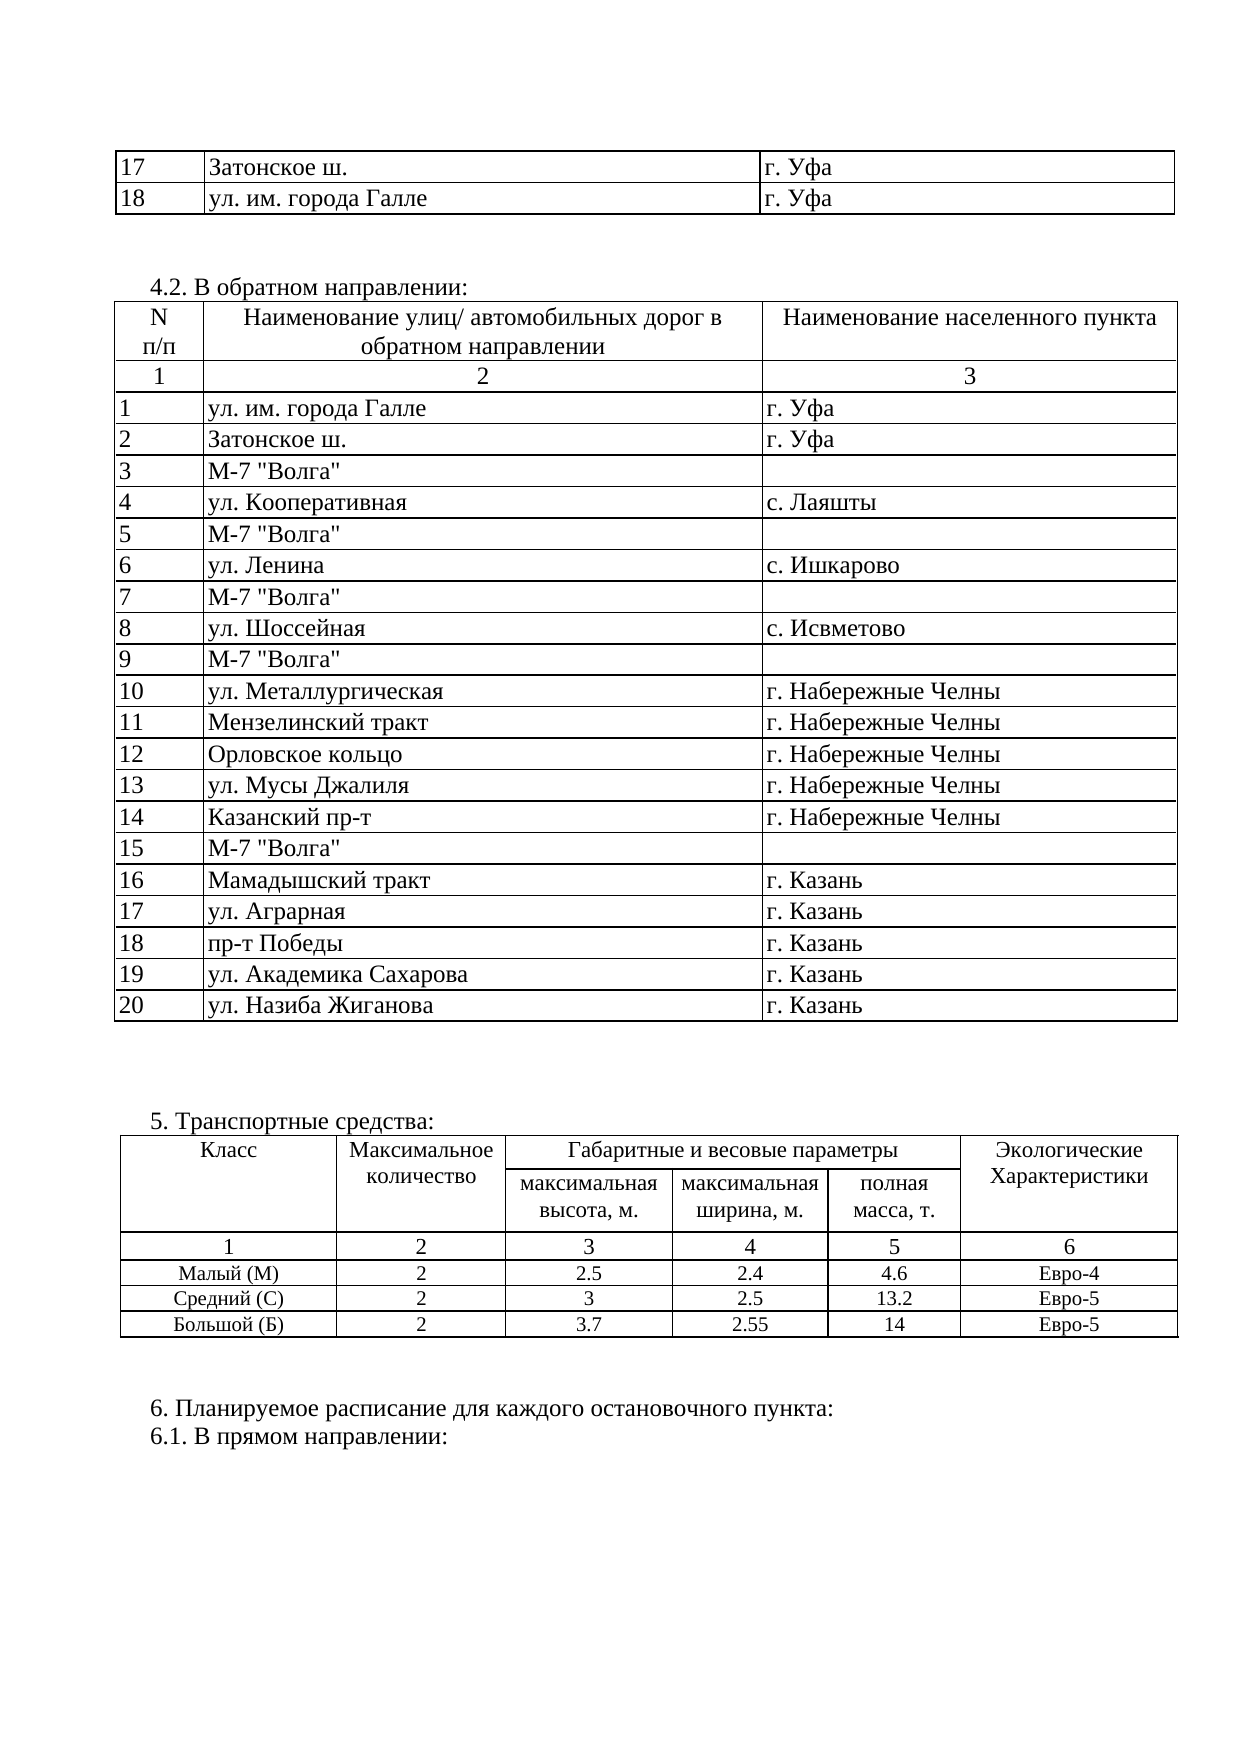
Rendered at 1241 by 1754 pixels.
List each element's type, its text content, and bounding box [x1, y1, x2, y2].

table_cell г. Уфа [761, 152, 1174, 181]
table_cell [763, 454, 1177, 486]
table_cell г. Набережные Челны [763, 737, 1177, 769]
text 6. Планируемое расписание для каждого остановочного пункта: [150, 1393, 1090, 1421]
table_cell с. Лаяшты [763, 486, 1177, 517]
table_cell г. Казань [763, 926, 1177, 957]
table_cell г. Набережные Челны [763, 769, 1177, 800]
table_header Габаритные и весовые параметры [506, 1136, 960, 1168]
table_cell Малый (М) [121, 1261, 336, 1285]
table_cell 6 [115, 550, 203, 580]
text 5. Транспортные средства: [150, 1106, 1090, 1134]
table_cell Мамадышский тракт [204, 865, 762, 894]
table_cell М-7 "Волга" [204, 833, 762, 863]
table_cell 8 [115, 613, 203, 643]
table_cell 3 [763, 360, 1177, 391]
table_cell 2.55 [673, 1312, 827, 1336]
table_cell Средний (С) [121, 1286, 336, 1310]
table_cell Затонское ш. [205, 152, 759, 181]
table_cell ул. Металлургическая [204, 676, 762, 706]
table_cell М-7 "Волга" [204, 456, 762, 486]
table_cell ул. Мусы Джалиля [204, 770, 762, 800]
table_cell г. Уфа [763, 423, 1177, 454]
table_cell г. Казань [763, 958, 1177, 989]
table_cell Евро-5 [961, 1286, 1177, 1310]
table_cell пр-т Победы [204, 928, 762, 957]
table_header Максимальное количество [337, 1136, 505, 1231]
table_cell 2 [337, 1233, 505, 1259]
table_cell 18 [115, 927, 203, 957]
table_cell 13 [115, 770, 203, 800]
table_cell 15 [115, 833, 203, 863]
table_cell 2.5 [673, 1286, 827, 1310]
table_cell 1 [121, 1233, 336, 1259]
table_cell 2 [337, 1312, 505, 1336]
table_cell г. Казань [763, 863, 1177, 894]
table_cell Затонское ш. [204, 424, 762, 454]
table_cell ул. Шоссейная [204, 613, 762, 643]
table_cell 19 [115, 959, 203, 989]
table_cell [763, 517, 1177, 548]
table_cell М-7 "Волга" [204, 582, 762, 611]
table_cell 1 [115, 392, 203, 423]
table_cell 1 [115, 361, 203, 391]
table_cell ул. им. города Галле [204, 393, 762, 423]
table_header Класс [121, 1136, 336, 1231]
table_cell М-7 "Волга" [204, 645, 762, 674]
table_cell г. Уфа [763, 391, 1177, 423]
table_cell 2 [115, 424, 203, 454]
table_cell 17 [117, 152, 204, 181]
table_cell ул. им. города Галле [205, 183, 759, 213]
table_cell г. Казань [763, 989, 1177, 1020]
table_cell М-7 "Волга" [204, 519, 762, 548]
table_cell 10 [115, 675, 203, 706]
table_cell 3 [506, 1286, 672, 1310]
table_cell [763, 643, 1177, 674]
table_cell 18 [117, 183, 204, 213]
table_cell 2 [337, 1286, 505, 1310]
table_cell с. Ишкарово [763, 549, 1177, 580]
table_cell 4 [115, 487, 203, 517]
table_cell Евро-5 [961, 1312, 1177, 1336]
table_cell 4.6 [829, 1261, 960, 1285]
table_cell ул. Аграрная [204, 896, 762, 926]
text 4.2. В обратном направлении: [150, 272, 1090, 301]
table_cell Орловское кольцо [204, 739, 762, 769]
table_cell полная масса, т. [829, 1170, 960, 1231]
table_header Наименование населенного пункта [763, 302, 1177, 360]
table_cell Казанский пр-т [204, 802, 762, 832]
table_cell 11 [115, 707, 203, 737]
table_cell 2 [337, 1261, 505, 1285]
table_cell 17 [115, 896, 203, 926]
table_header Экологические Характеристики [961, 1136, 1177, 1231]
table_cell ул. Назиба Жиганова [204, 991, 762, 1020]
table_cell г. Набережные Челны [763, 674, 1177, 706]
table_cell 2 [204, 361, 762, 391]
table_cell ул. Ленина [204, 550, 762, 580]
table_header N п/п [115, 302, 203, 360]
table_cell ул. Академика Сахарова [204, 959, 762, 989]
table_cell 2.4 [673, 1261, 827, 1285]
table_cell максимальная ширина, м. [673, 1170, 827, 1231]
table_cell ул. Кооперативная [204, 487, 762, 517]
table_cell 14 [829, 1312, 960, 1336]
table_cell 5 [115, 518, 203, 548]
table_cell г. Уфа [761, 183, 1174, 213]
table_cell г. Набережные Челны [763, 800, 1177, 832]
table_cell 3 [115, 455, 203, 486]
table_cell максимальная высота, м. [506, 1170, 672, 1231]
table_cell Большой (Б) [121, 1312, 336, 1336]
table_cell 5 [829, 1233, 960, 1259]
table_cell 9 [115, 644, 203, 674]
table_cell 13.2 [829, 1286, 960, 1310]
table_cell Евро-4 [961, 1261, 1177, 1285]
table_cell с. Исвметово [763, 611, 1177, 643]
text 6.1. В прямом направлении: [150, 1421, 1090, 1450]
table_cell 20 [115, 990, 203, 1020]
table_cell г. Казань [763, 895, 1177, 926]
table_cell 6 [961, 1233, 1177, 1259]
table_cell [763, 832, 1177, 863]
table_cell 3.7 [506, 1312, 672, 1336]
table_cell 7 [115, 581, 203, 611]
table_cell 16 [115, 864, 203, 894]
table_cell 12 [115, 738, 203, 769]
table_header Наименование улиц/ автомобильных дорог в обратном направлении [204, 302, 762, 360]
table_cell 4 [673, 1233, 827, 1259]
table_cell 14 [115, 801, 203, 832]
table_cell 3 [506, 1233, 672, 1259]
table_cell [763, 580, 1177, 611]
table_cell Мензелинский тракт [204, 707, 762, 737]
table_cell г. Набережные Челны [763, 706, 1177, 737]
table_cell 2.5 [506, 1261, 672, 1285]
